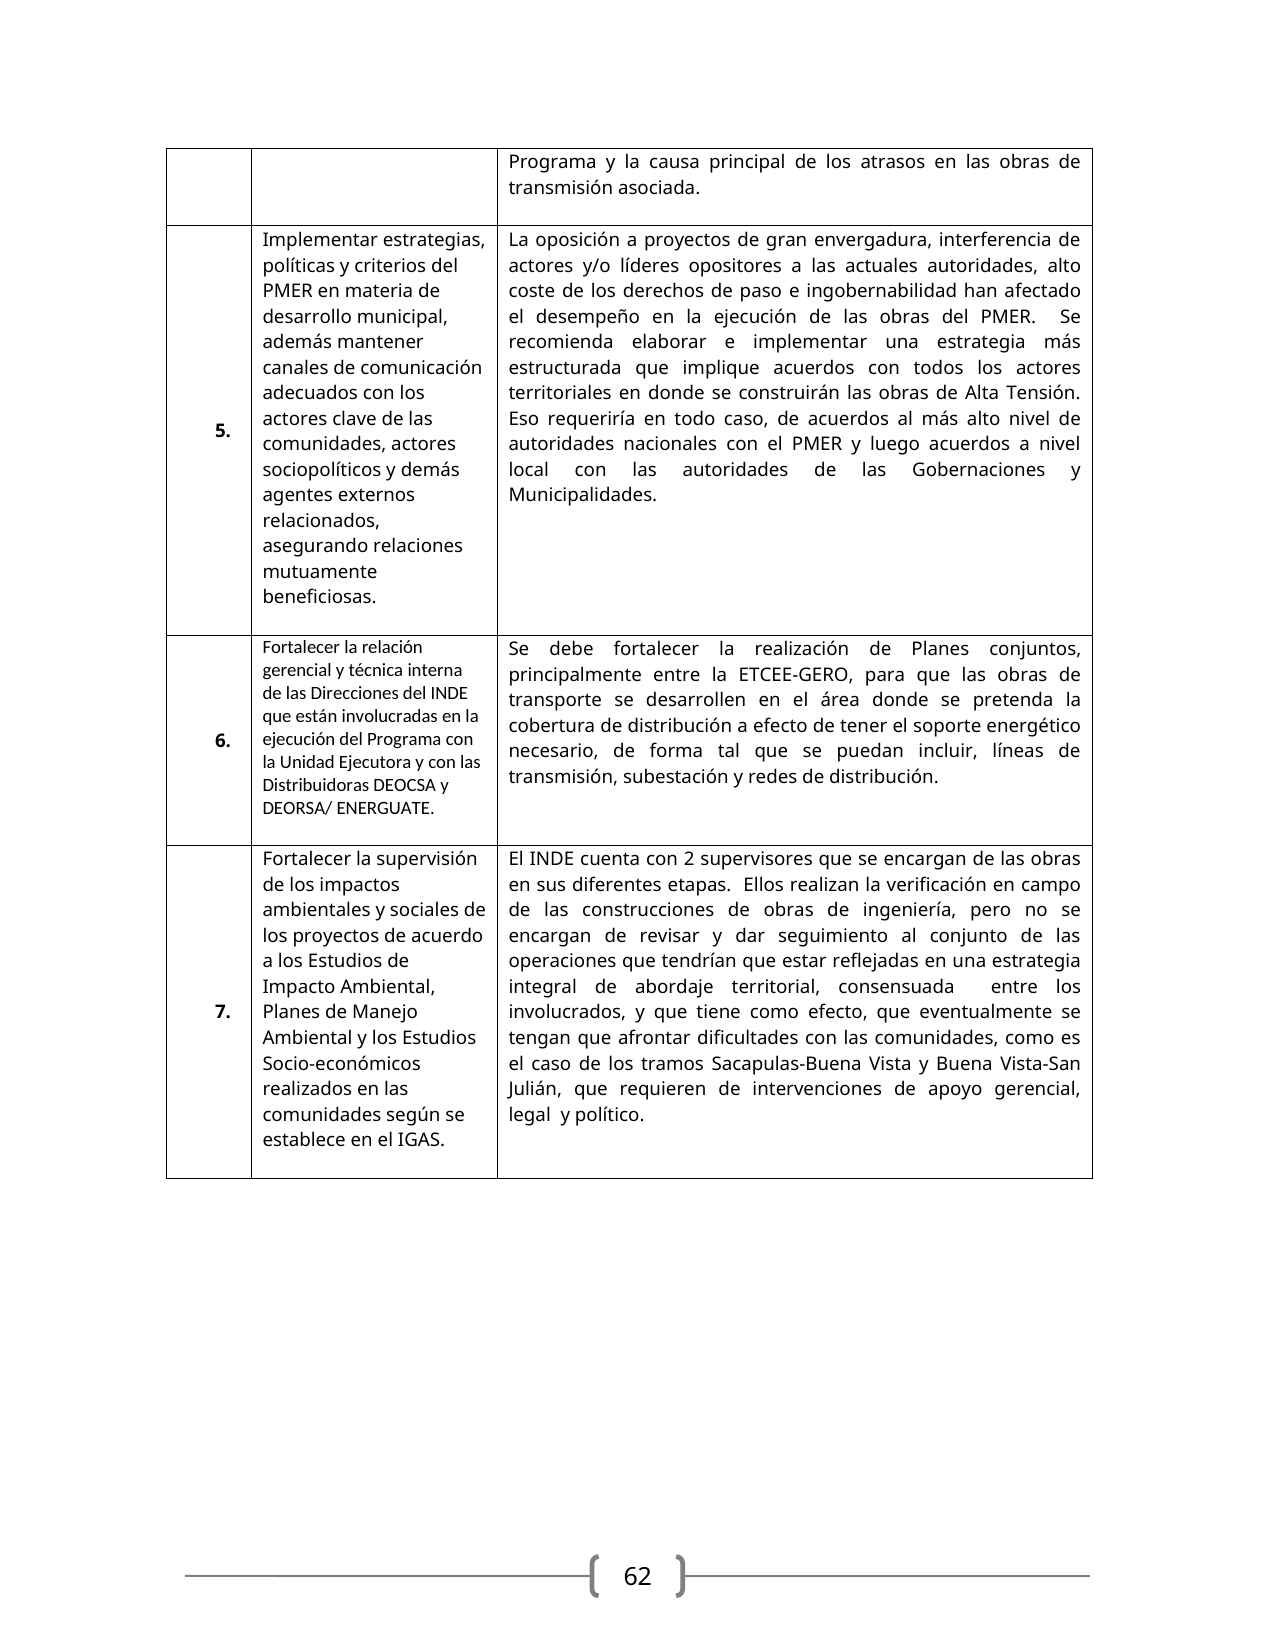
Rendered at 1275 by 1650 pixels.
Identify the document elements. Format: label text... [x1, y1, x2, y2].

table_cell La oposición a proyectos de gran envergadura, interferencia de actores y/o líderes opositores a las actuales autoridades, alto coste de los derechos de paso e ingobernabilidad han afectado el desempeño en la ejecución de las obras del PMER. Se recomienda elaborar e implementar una estrategia más estructurada que implique acuerdos con todos los actores territoriales en donde se construirán las obras de Alta Tensión. Eso requeriría en todo caso, de acuerdos al más alto nivel de autoridades nacionales con el PMER y luego acuerdos a nivel local con las autoridades de las Gobernaciones y Municipalidades. [498, 226, 1092, 635]
table_cell Fortalecer la relación gerencial y técnica interna de las Direcciones del INDE que están involucradas en la ejecución del Programa con la Unidad Ejecutora y con las Distribuidoras DEOCSA y DEORSA/ ENERGUATE. [252, 636, 497, 844]
table_cell El INDE cuenta con 2 supervisores que se encargan de las obras en sus diferentes etapas. Ellos realizan la verificación en campo de las construcciones de obras de ingeniería, pero no se encargan de revisar y dar seguimiento al conjunto de las operaciones que tendrían que estar reflejadas en una estrategia integral de abordaje territorial, consensuada entre los involucrados, y que tiene como efecto, que eventualmente se tengan que afrontar dificultades con las comunidades, como es el caso de los tramos Sacapulas-Buena Vista y Buena Vista-San Julián, que requieren de intervenciones de apoyo gerencial, legal y político. [498, 846, 1092, 1177]
table_cell [167, 636, 251, 844]
table_cell Se debe fortalecer la realización de Planes conjuntos, principalmente entre la ETCEE-GERO, para que las obras de transporte se desarrollen en el área donde se pretenda la cobertura de distribución a efecto de tener el soporte energético necesario, de forma tal que se puedan incluir, líneas de transmisión, subestación y redes de distribución. [498, 636, 1092, 844]
table_cell Fortalecer la supervisión de los impactos ambientales y sociales de los proyectos de acuerdo a los Estudios de Impacto Ambiental, Planes de Manejo Ambiental y los Estudios Socio-económicos realizados en las comunidades según se establece en el IGAS. [252, 846, 497, 1177]
table_cell [167, 846, 251, 1177]
table_cell Implementar estrategias, políticas y criterios del PMER en materia de desarrollo municipal, además mantener canales de comunicación adecuados con los actores clave de las comunidades, actores sociopolíticos y demás agentes externos relacionados, asegurando relaciones mutuamente beneficiosas. [252, 226, 497, 635]
table_cell [167, 226, 251, 635]
table_cell [167, 149, 251, 225]
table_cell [252, 149, 497, 225]
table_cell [498, 149, 1092, 225]
